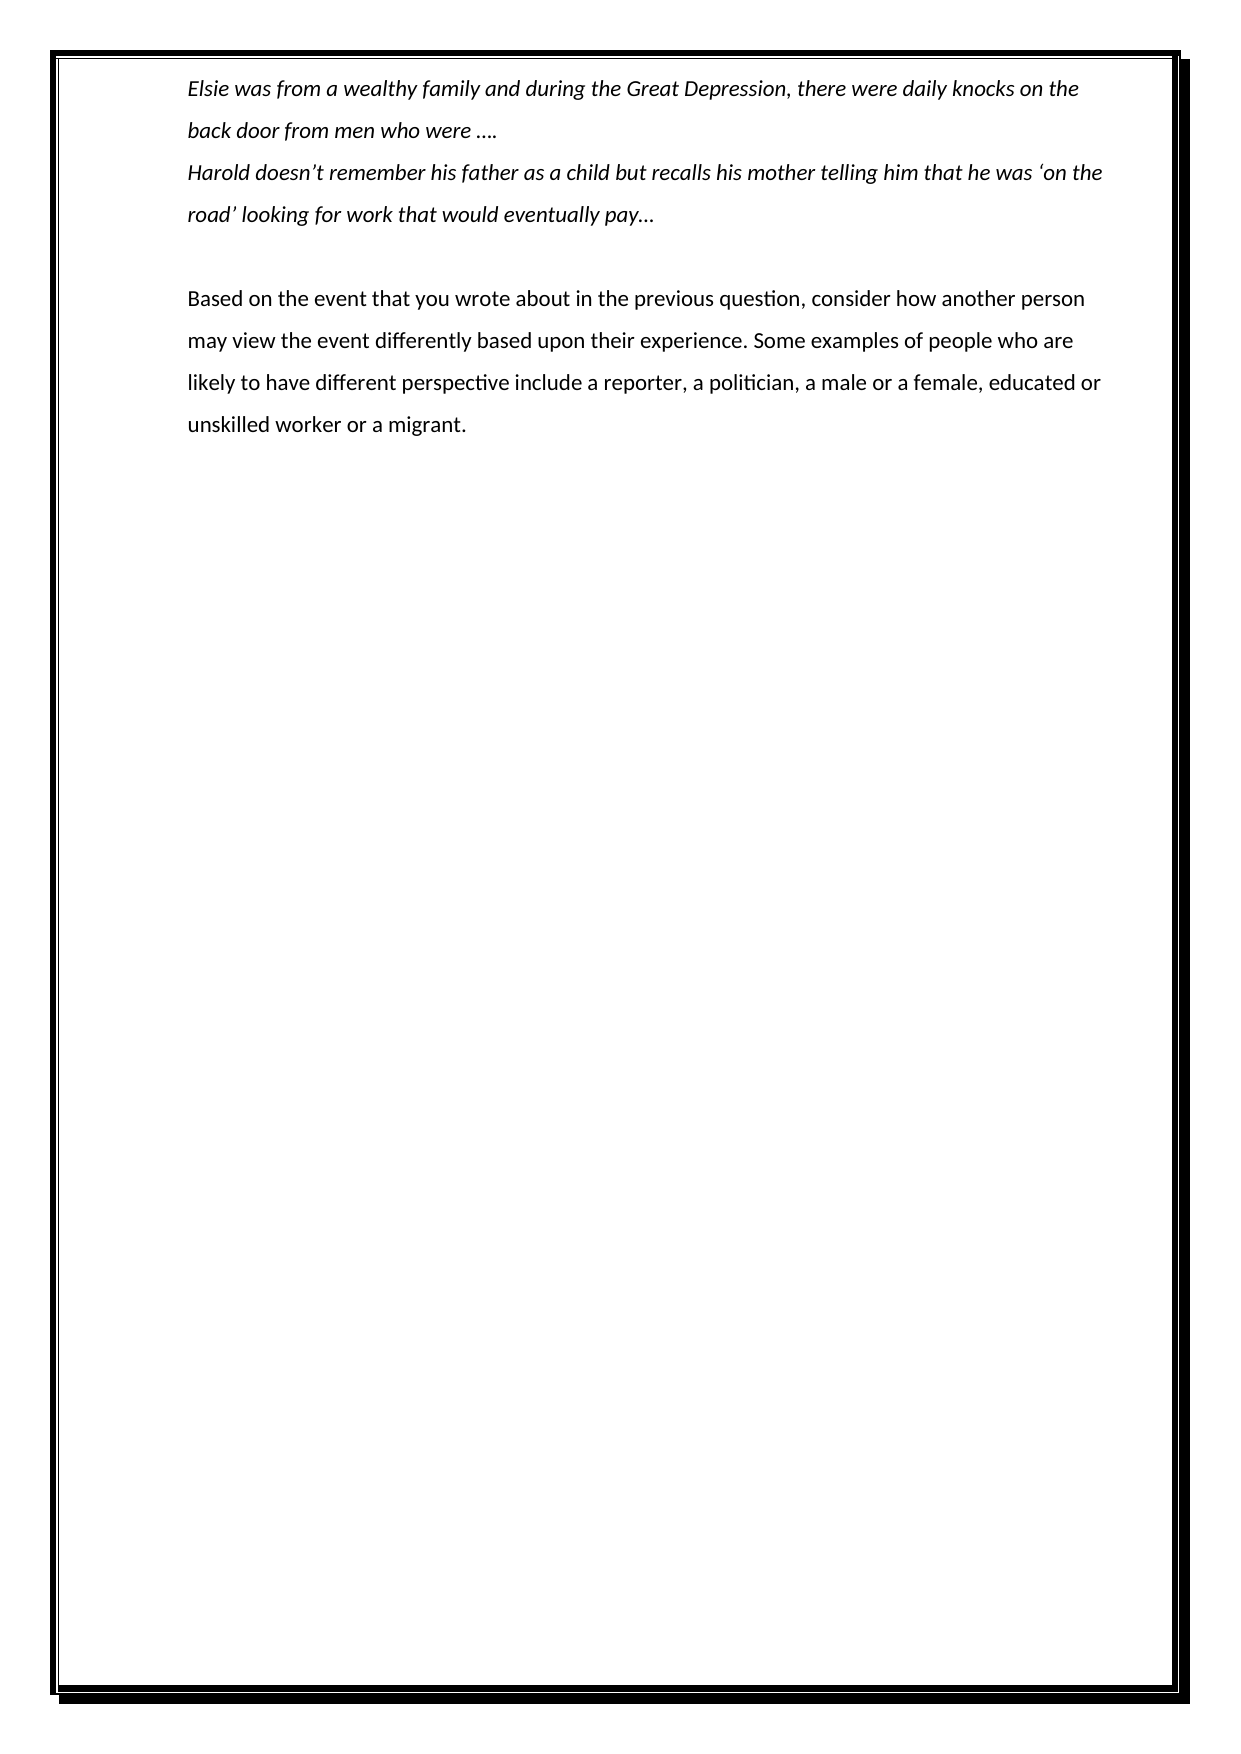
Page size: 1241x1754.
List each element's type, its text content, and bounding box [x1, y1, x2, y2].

list Elsie was from a wealthy family and during the Great Depression, there were daily knocks on the back door from men who were …. [187, 74, 1118, 144]
list Based on the event that you wrote about in the previous question, consider how another person may view the event differently based upon their experience. Some examples of people who are likely to have different perspective include a reporter, a politician, a male or a female, educated or unskilled worker or a migrant. [187, 284, 1118, 438]
list Harold doesn’t remember his father as a child but recalls his mother telling him that he was ‘on the road’ looking for work that would eventually pay… [187, 158, 1118, 228]
